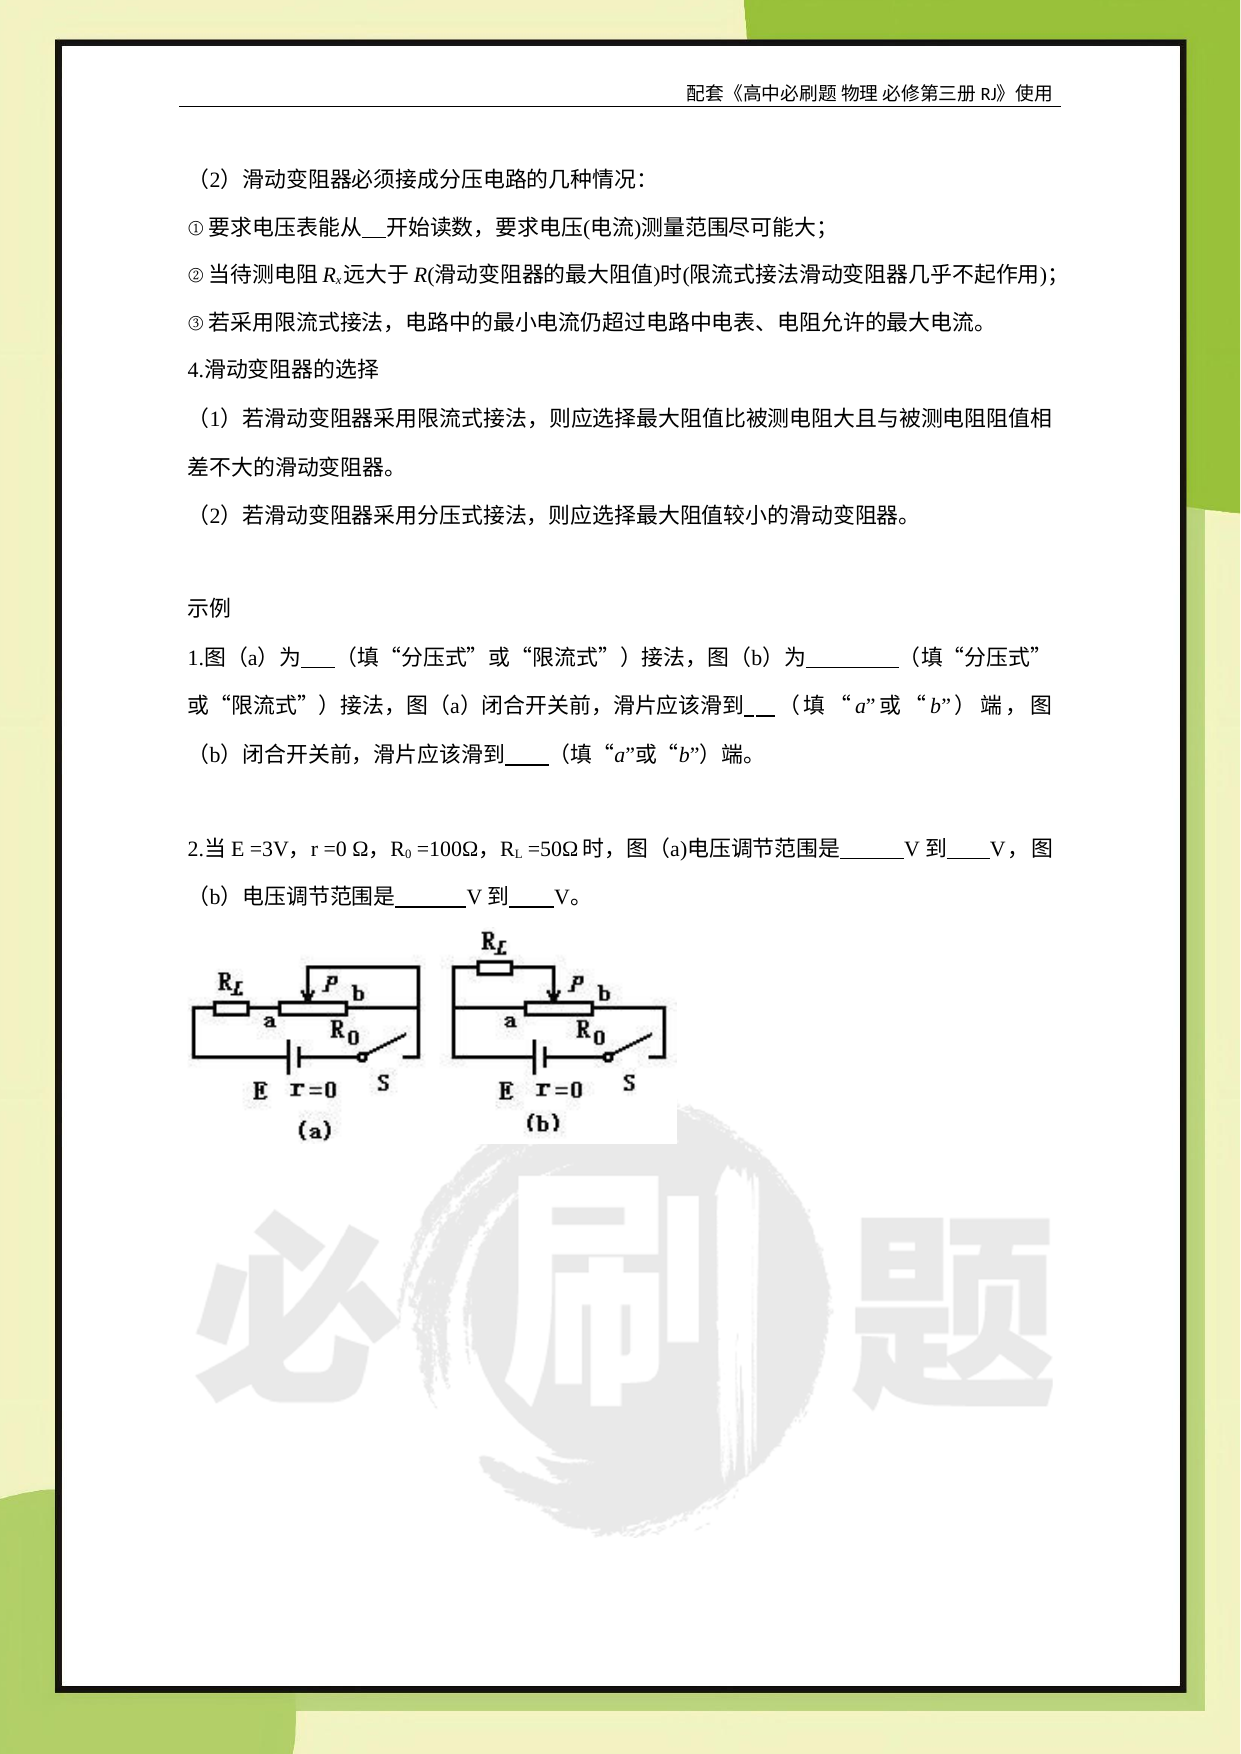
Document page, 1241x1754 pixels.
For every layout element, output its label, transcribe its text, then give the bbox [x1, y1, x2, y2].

text ③若采用限流式接法，电路中的最小电流仍超过电路中电表、电阻允许的最大电流。 [187, 304, 1053, 336]
text ①要求电压表能从 开始读数，要求电压(电流)测量范围尽可能大； [187, 209, 1053, 241]
text ②当待测电阻Rx远大于R(滑动变阻器的最大阻值)时(限流式接法滑动变阻器几乎不起作用)； [187, 257, 1053, 289]
text （2）滑动变阻器必须接成分压电路的几种情况： [187, 162, 1053, 194]
text （2）若滑动变阻器采用分压式接法，则应选择最大阻值较小的滑动变阻器。 [187, 497, 1053, 530]
text 示例 [187, 591, 1053, 623]
text 4.滑动变阻器的选择 [187, 352, 1053, 384]
text 2.当 E =3V，r =0 Ω，R0 =100Ω，RL =50Ω时，图（a)电压调节范围是 V 到 V，图（b）电压调节范围是 V 到 V。 [187, 830, 1053, 911]
text （1）若滑动变阻器采用限流式接法，则应选择最大阻值比被测电阻大且与被测电阻阻值相差不大的滑动变阻器。 [187, 400, 1053, 482]
text 1.图（a）为 （填“分压式”或“限流式”）接法，图（b）为 （填“分压式”或“限流式”）接法，图（a）闭合开关前，滑片应该滑到 （填“a”或“b”）端，图（b）闭合开关前，滑片应该滑到 （填“a”或“b”）端。 [187, 639, 1053, 769]
picture [0, 0, 1241, 1754]
